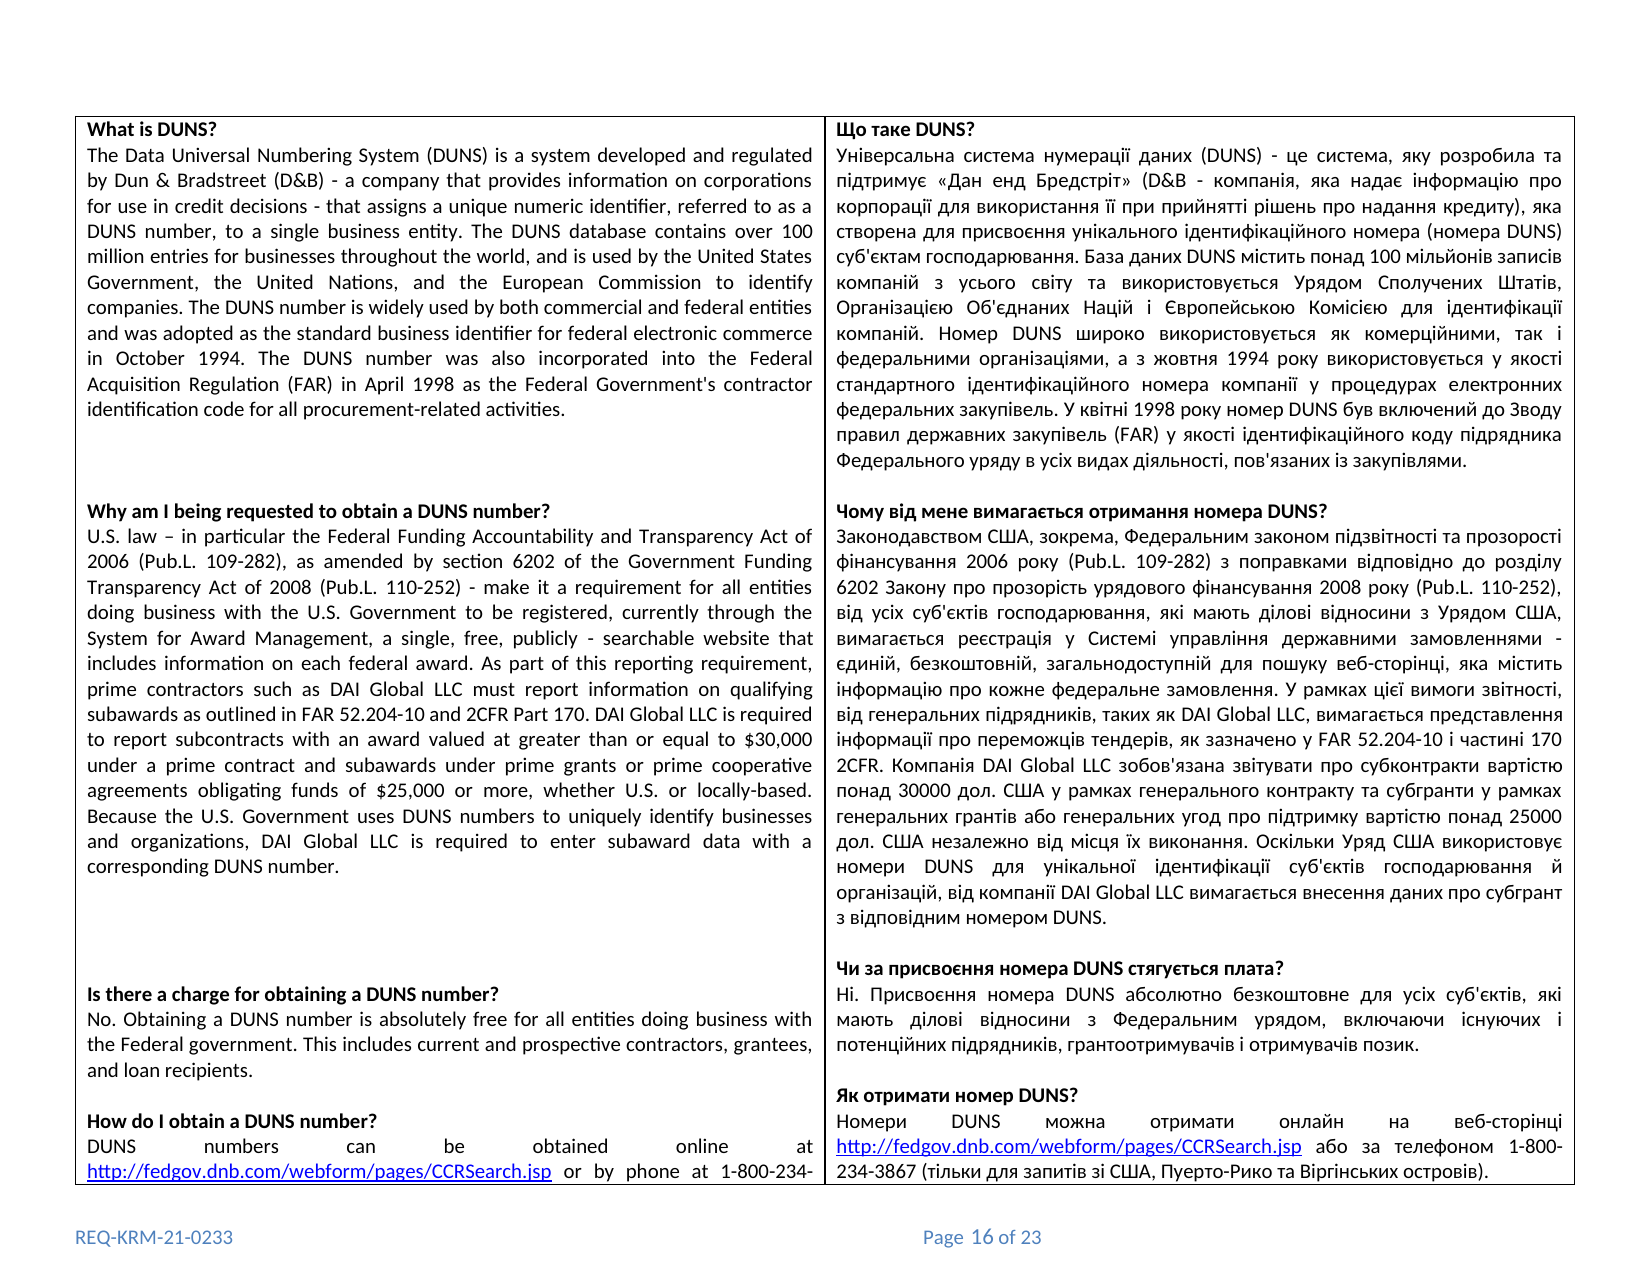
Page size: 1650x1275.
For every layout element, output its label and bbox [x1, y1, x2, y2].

table_header [826, 117, 1574, 1184]
table_header [76, 117, 824, 1184]
